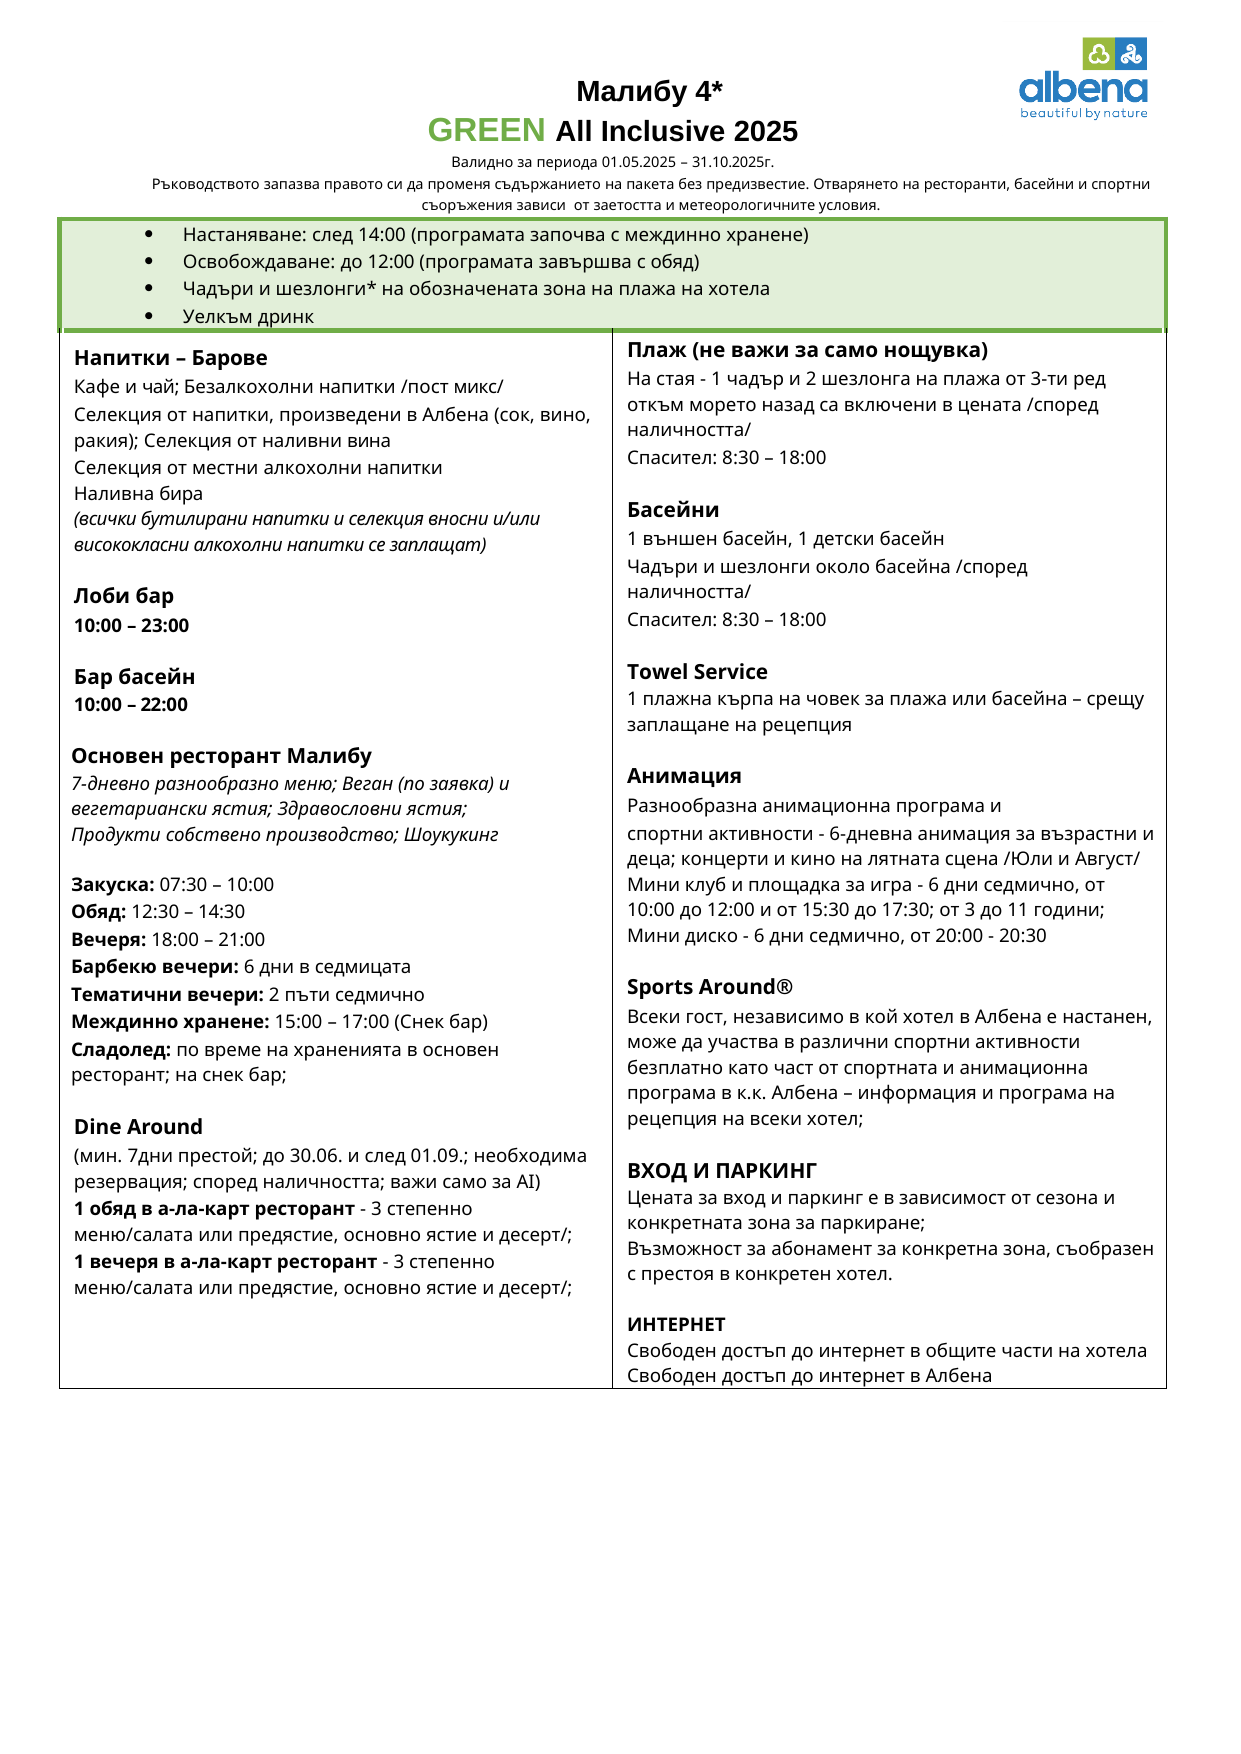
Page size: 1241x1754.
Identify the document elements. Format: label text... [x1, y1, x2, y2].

title Малибу 4* [59, 74, 1002, 107]
table_header Настаняване: след 14:00 (програмата започва с междинно хранене) Освобождаване: до 12:00 (програмата завършва с обяд) Чадъри и шезлонги* на обозначената зона на плажа на хотела Уелкъм дринк [62, 221, 1164, 328]
table_cell Плаж (не важи за само нощувка) На стая - 1 чадър и 2 шезлонга на плажа от 3-ти ред откъм морето назад са включени в цената /според наличността/ Спасител: 8:30 – 18:00 Басейни 1 външен басейн, 1 детски басейн Чадъри и шезлонги около басейна /според наличността/ Спасител: 8:30 – 18:00 Towel Service 1 плажна кърпа на човек за плажа или басейна – срещу заплащане на рецепция Анимация Разнообразна анимационна програма и спортни активности - 6-дневна анимация за възрастни и деца; концерти и кино на лятната сцена /Юли и Август/ Мини клуб и площадка за игра - 6 дни седмично, от 10:00 до 12:00 и от 15:30 до 17:30; от 3 до 11 години; Мини диско - 6 дни седмично, от 20:00 - 20:30 Sports Around® Всеки гост, независимо в кой хотел в Албена е настанен, може да участва в различни спортни активности безплатно като част от спортната и анимационна програма в к.к. Албена – информация и програма на рецепция на всеки хотел; ВХОД И ПАРКИНГ Цената за вход и паркинг е в зависимост от сезона и конкретната зона за паркиране; Възможност за абонамент за конкретна зона, съобразен с престоя в конкретен хотел. ИНТЕРНЕТ Свободен достъп до интернет в общите части на хотела Свободен достъп до интернет в Албена [613, 328, 1166, 1388]
text Валидно за периода 01.05.2025 – 31.10.2025г. [59, 152, 1167, 172]
picture [1002, 21, 1164, 136]
text Ръководството запазва правото си да променя съдържанието на пакета без предизвестие. Отварянето на ресторанти, басейни и спортни съоръжения зависи от заетостта и метеорологичните условия. [136, 174, 1167, 215]
title GREEN All Inclusive 2025 [59, 110, 1167, 148]
table_cell Напитки – Барове Кафе и чай; Безалкохолни напитки /пост микс/ Селекция от напитки, произведени в Албена (сок, вино, ракия); Селекция от наливни вина Селекция от местни алкохолни напитки Наливна бира (всички бутилирани напитки и селекция вносни и/или висококласни алкохолни напитки се заплащат) Лоби бар 10:00 – 23:00 Бар басейн 10:00 – 22:00 Основен ресторант Малибу 7-дневно разнообразно меню; Веган (по заявка) и вегетариански ястия; Здравословни ястия; Продукти собствено производство; Шоукукинг Закуска: 07:30 – 10:00 Обяд: 12:30 – 14:30 Вечеря: 18:00 – 21:00 Барбекю вечери: 6 дни в седмицата Тематични вечери: 2 пъти седмично Междинно хранене: 15:00 – 17:00 (Снек бар) Сладолед: по време на храненията в основен ресторант; на снек бар; Dine Around (мин. 7дни престой; до 30.06. и след 01.09.; необходима резервация; според наличността; важи само за AI) 1 обяд в а-ла-карт ресторант - 3 степенно меню/салата или предястие, основно ястие и десерт/; 1 вечеря в а-ла-карт ресторант - 3 степенно меню/салата или предястие, основно ястие и десерт/; [60, 328, 612, 1388]
